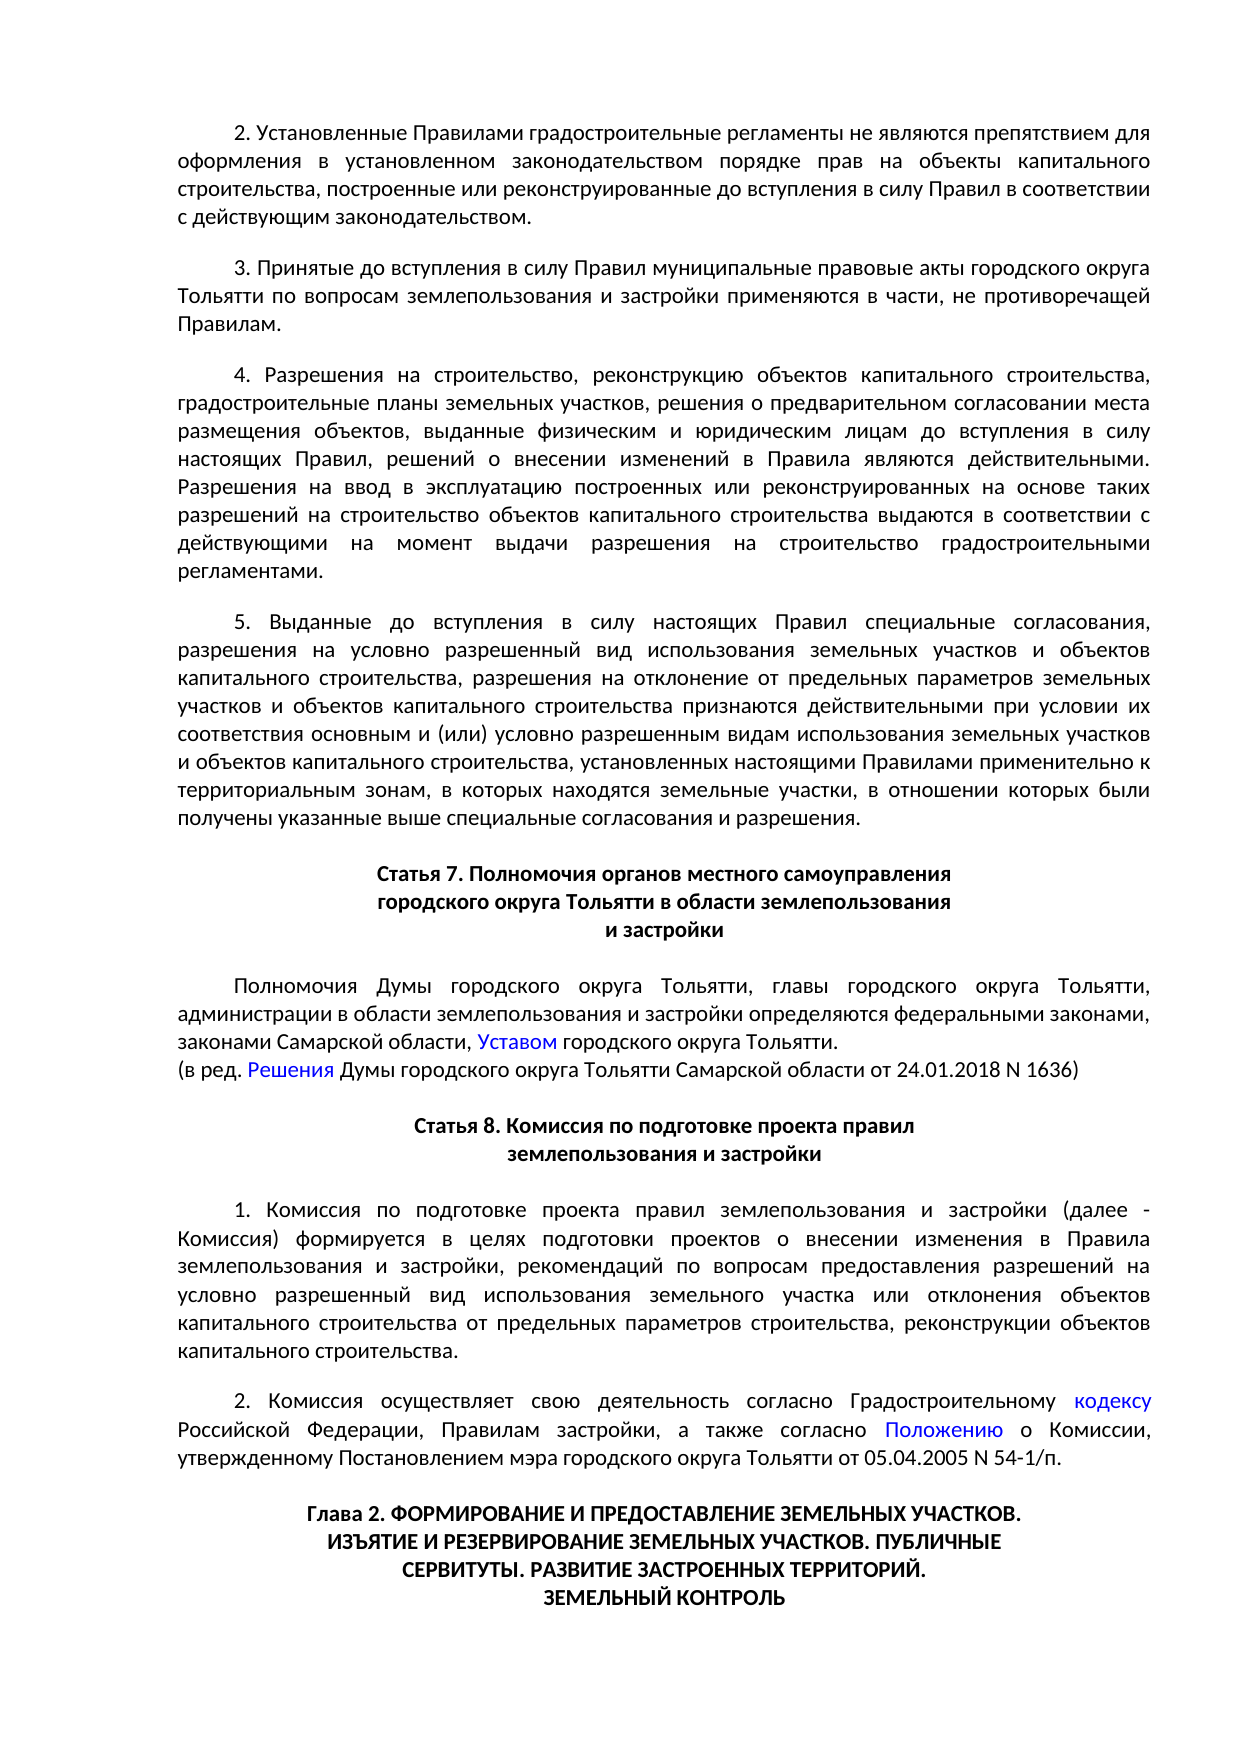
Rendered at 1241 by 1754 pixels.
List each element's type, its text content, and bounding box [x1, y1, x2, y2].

title Статья 7. Полномочия органов местного самоуправления [177, 859, 1152, 887]
text 3. Принятые до вступления в силу Правил муниципальные правовые акты городского округа Тольятти по вопросам землепользования и застройки применяются в части, не противоречащей Правилам. [177, 253, 1152, 337]
title Глава 2. ФОРМИРОВАНИЕ И ПРЕДОСТАВЛЕНИЕ ЗЕМЕЛЬНЫХ УЧАСТКОВ. [177, 1499, 1152, 1527]
text 5. Выданные до вступления в силу настоящих Правил специальные согласования, разрешения на условно разрешенный вид использования земельных участков и объектов капитального строительства, разрешения на отклонение от предельных параметров земельных участков и объектов капитального строительства признаются действительными при условии их соответствия основным и (или) условно разрешенным видам использования земельных участков и объектов капитального строительства, установленных настоящими Правилами применительно к территориальным зонам, в которых находятся земельные участки, в отношении которых были получены указанные выше специальные согласования и разрешения. [177, 607, 1152, 831]
title городского округа Тольятти в области землепользования [177, 887, 1152, 915]
text 2. Комиссия осуществляет свою деятельность согласно Градостроительному кодексу Российской Федерации, Правилам застройки, а также согласно Положению о Комиссии, утвержденному Постановлением мэра городского округа Тольятти от 05.04.2005 N 54-1/п. [177, 1387, 1152, 1471]
title ЗЕМЕЛЬНЫЙ КОНТРОЛЬ [177, 1583, 1152, 1611]
title СЕРВИТУТЫ. РАЗВИТИЕ ЗАСТРОЕННЫХ ТЕРРИТОРИЙ. [177, 1555, 1152, 1583]
text 2. Установленные Правилами градостроительные регламенты не являются препятствием для оформления в установленном законодательством порядке прав на объекты капитального строительства, построенные или реконструированные до вступления в силу Правил в соответствии с действующим законодательством. [177, 118, 1152, 230]
title Статья 8. Комиссия по подготовке проекта правил [177, 1112, 1152, 1139]
text 1. Комиссия по подготовке проекта правил землепользования и застройки (далее - Комиссия) формируется в целях подготовки проектов о внесении изменения в Правила землепользования и застройки, рекомендаций по вопросам предоставления разрешений на условно разрешенный вид использования земельного участка или отклонения объектов капитального строительства от предельных параметров строительства, реконструкции объектов капитального строительства. [177, 1196, 1152, 1364]
text 4. Разрешения на строительство, реконструкцию объектов капитального строительства, градостроительные планы земельных участков, решения о предварительном согласовании места размещения объектов, выданные физическим и юридическим лицам до вступления в силу настоящих Правил, решений о внесении изменений в Правила являются действительными. Разрешения на ввод в эксплуатацию построенных или реконструированных на основе таких разрешений на строительство объектов капитального строительства выдаются в соответствии с действующими на момент выдачи разрешения на строительство градостроительными регламентами. [177, 360, 1152, 584]
text (в ред. Решения Думы городского округа Тольятти Самарской области от 24.01.2018 N 1636) [177, 1056, 1152, 1083]
text Полномочия Думы городского округа Тольятти, главы городского округа Тольятти, администрации в области землепользования и застройки определяются федеральными законами, законами Самарской области, Уставом городского округа Тольятти. [177, 971, 1152, 1056]
title землепользования и застройки [177, 1139, 1152, 1168]
title и застройки [177, 915, 1152, 943]
title ИЗЪЯТИЕ И РЕЗЕРВИРОВАНИЕ ЗЕМЕЛЬНЫХ УЧАСТКОВ. ПУБЛИЧНЫЕ [177, 1527, 1152, 1555]
